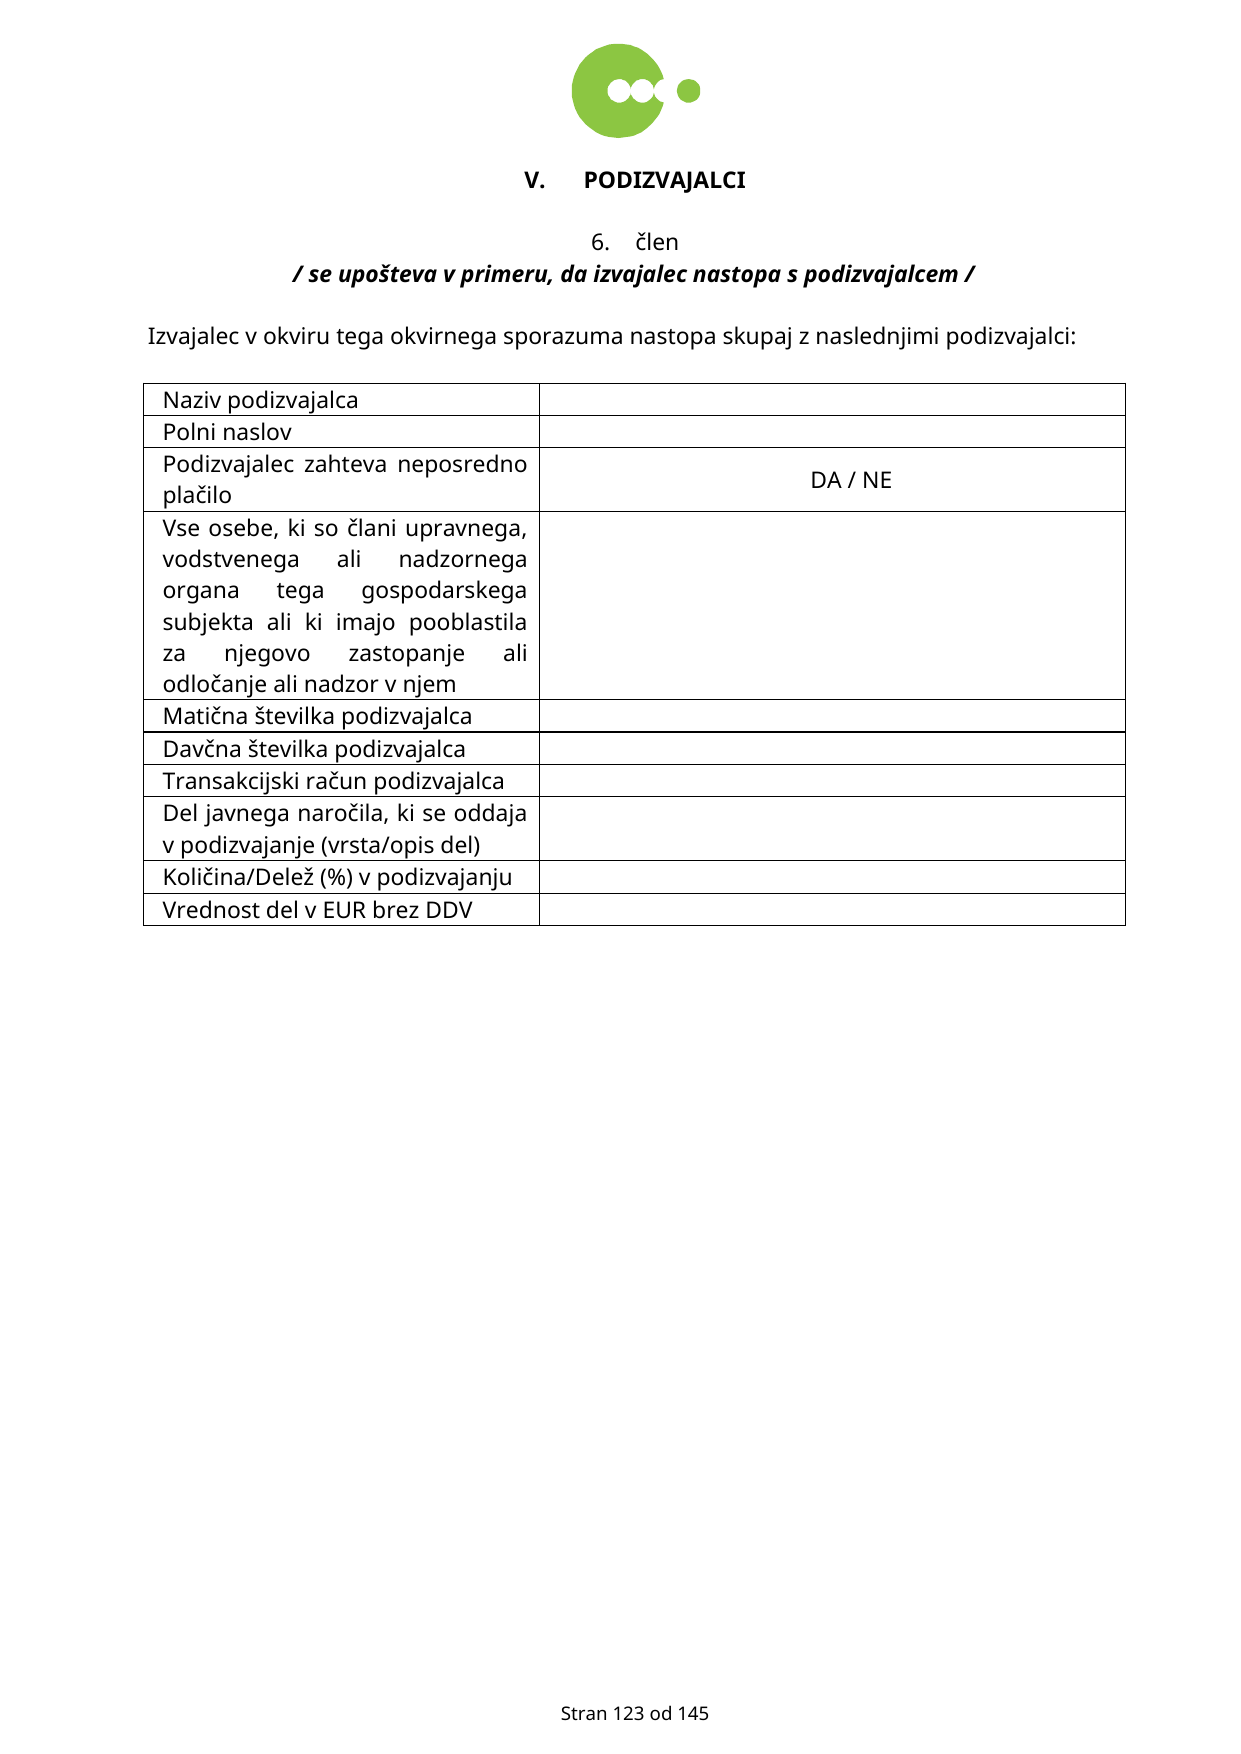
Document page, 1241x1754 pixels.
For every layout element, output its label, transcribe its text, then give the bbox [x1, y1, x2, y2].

table_cell Polni naslov [144, 416, 539, 447]
table_cell Davčna številka podizvajalca [144, 733, 539, 764]
table_cell [540, 765, 1125, 796]
list člen [148, 226, 1122, 257]
table_cell DA / NE [540, 448, 1125, 511]
table_cell Matična številka podizvajalca [144, 700, 539, 731]
table_cell [540, 700, 1125, 731]
table_cell [540, 894, 1125, 925]
list PODIZVAJALCI [148, 164, 1122, 195]
table_header [540, 384, 1125, 415]
table_cell [540, 512, 1125, 699]
table_cell Del javnega naročila, ki se oddaja v podizvajanje (vrsta/opis del) [144, 797, 539, 860]
table_header Naziv podizvajalca [144, 384, 539, 415]
table_cell Vrednost del v EUR brez DDV [144, 894, 539, 925]
table_cell [540, 861, 1125, 892]
text / se upošteva v primeru, da izvajalec nastopa s podizvajalcem / [148, 257, 1122, 289]
table_cell Podizvajalec zahteva neposredno plačilo [144, 448, 539, 511]
table_cell [540, 733, 1125, 764]
table_cell Vse osebe, ki so člani upravnega, vodstvenega ali nadzornega organa tega gospodarskega subjekta ali ki imajo pooblastila za njegovo zastopanje ali odločanje ali nadzor v njem [144, 512, 539, 699]
text Izvajalec v okviru tega okvirnega sporazuma nastopa skupaj z naslednjimi podizvajalci: [148, 320, 1122, 351]
table_cell Količina/Delež (%) v podizvajanju [144, 861, 539, 892]
table_cell Transakcijski račun podizvajalca [144, 765, 539, 796]
table_cell [540, 797, 1125, 860]
table_cell [540, 416, 1125, 447]
